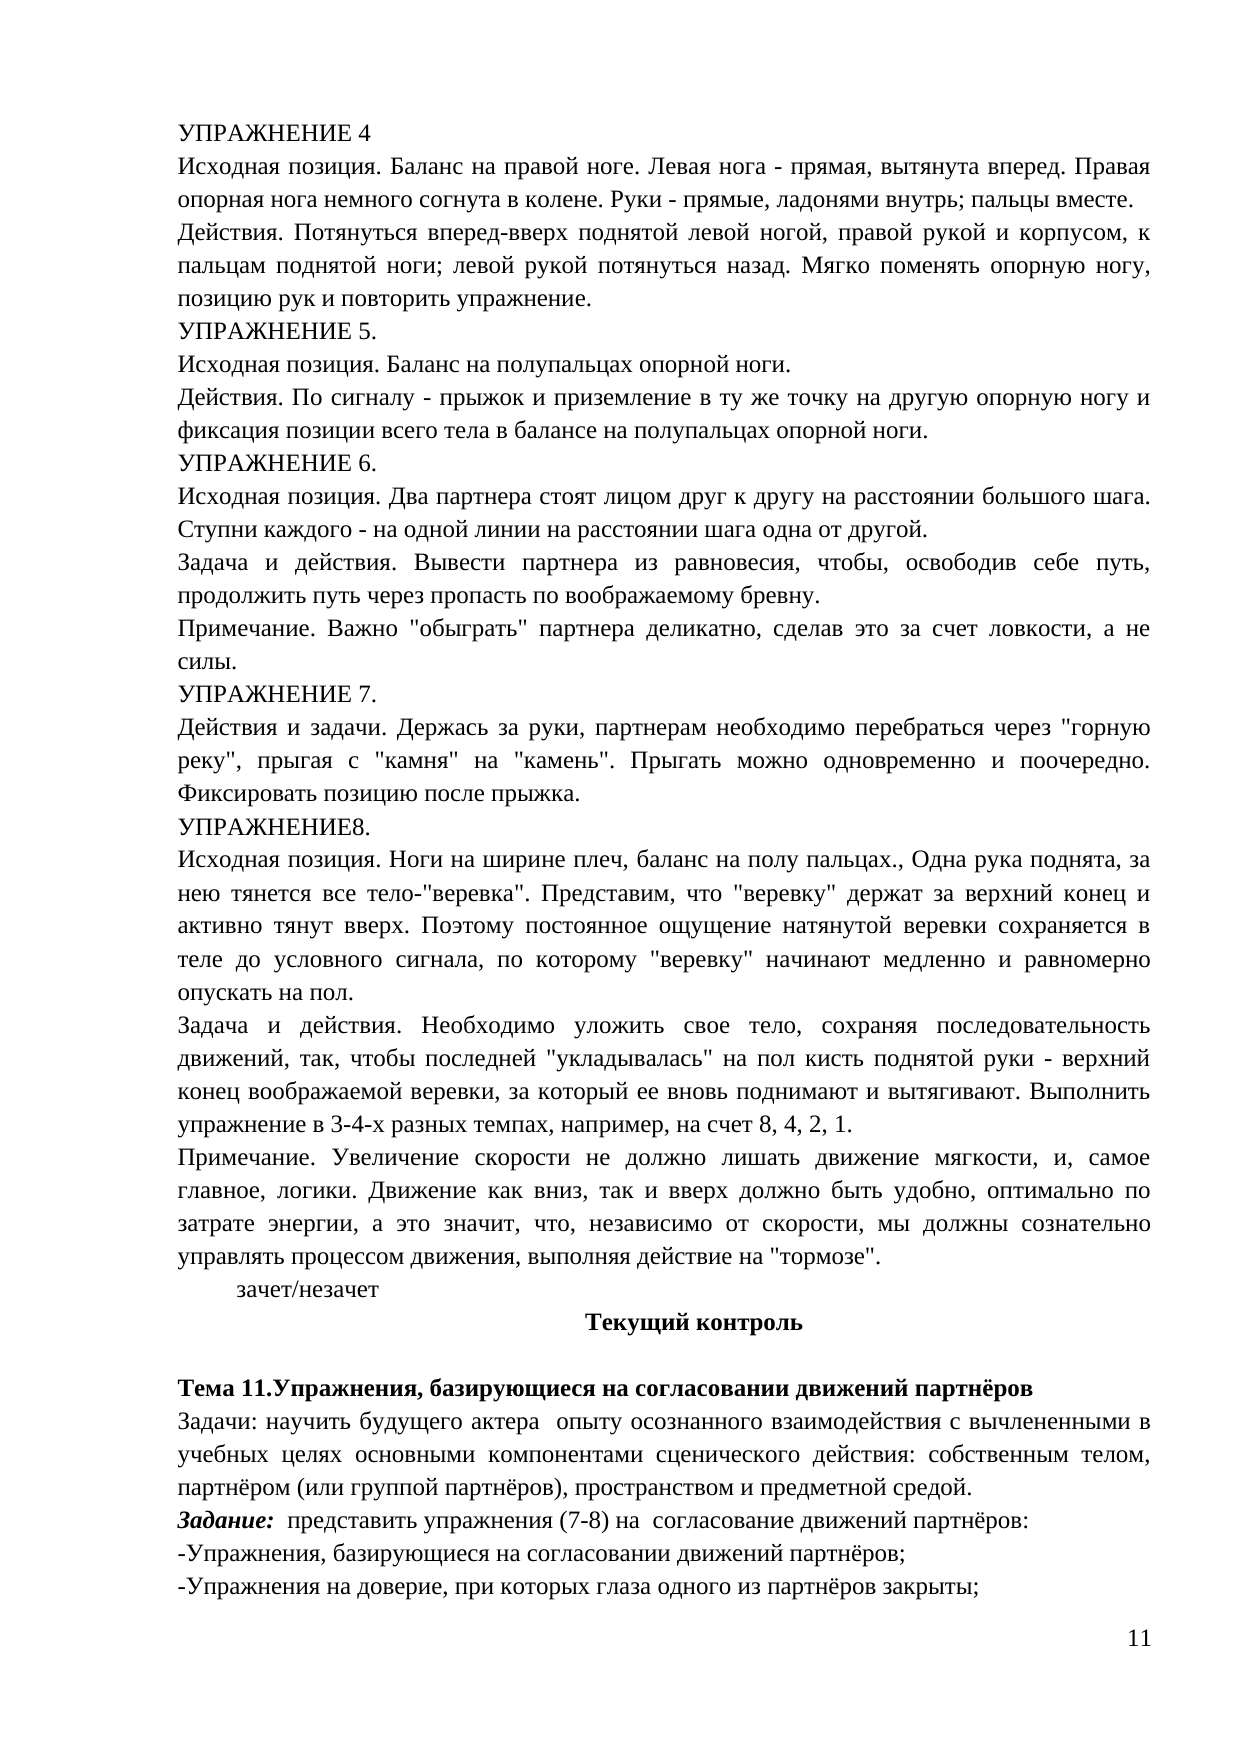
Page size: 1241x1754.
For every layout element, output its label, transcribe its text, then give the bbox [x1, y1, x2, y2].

text Действия и задачи. Держась за руки, партнерам необходимо перебраться через "горную реку", прыгая с "камня" на "камень". Прыгать можно одновременно и поочередно. Фиксировать позицию после прыжка. [177, 712, 1152, 807]
text Примечание. Важно "обыграть" партнера деликатно, сделав это за счет ловкости, а не силы. [177, 613, 1152, 675]
text Исходная позиция. Ноги на ширине плеч, баланс на полу пальцах., Одна рука поднята, за нею тянется все тело-"веревка". Представим, что "веревку" держат за верхний конец и активно тянут вверх. Поэтому постоянное ощущение натянутой веревки сохраняется в теле до условного сигнала, по которому "веревку" начинают медленно и равномерно опускать на пол. [177, 844, 1152, 1005]
text Примечание. Увеличение скорости не должно лишать движение мягкости, и, самое главное, логики. Движение как вниз, так и вверх должно быть удобно, оптимально по затрате энергии, а это значит, что, независимо от скорости, мы должны сознательно управлять процессом движения, выполняя действие на "тормозе". [177, 1142, 1152, 1269]
text УПРАЖНЕНИЕ 7. [177, 679, 1152, 708]
text УПРАЖНЕНИЕ 4 [177, 118, 1152, 147]
text Действия. По сигналу - прыжок и приземление в ту же точку на другую опорную ногу и фиксация позиции всего тела в балансе на полупальцах опорной ноги. [177, 382, 1152, 444]
text Задачи: научить будущего актера опыту осознанного взаимодействия с вычлененными в учебных целях основными компонентами сценического действия: собственным телом, партнёром (или группой партнёров), пространством и предметной средой. [177, 1406, 1152, 1501]
text УПРАЖНЕНИЕ8. [177, 812, 1152, 840]
text Задача и действия. Необходимо уложить свое тело, сохраняя последовательность движений, так, чтобы последней "укладывалась" на пол кисть поднятой руки - верхний конец воображаемой веревки, за который ее вновь поднимают и вытягивают. Выполнить упражнение в 3-4-х разных темпах, например, на счет 8, 4, 2, 1. [177, 1010, 1152, 1137]
text -Упражнения, базирующиеся на согласовании движений партнёров; [177, 1538, 1152, 1567]
text Тема 11.Упражнения, базирующиеся на согласовании движений партнёров [177, 1373, 1152, 1402]
text УПРАЖНЕНИЕ 5. [177, 316, 1152, 345]
text -Упражнения на доверие, при которых глаза одного из партнёров закрыты; [177, 1571, 1152, 1600]
text Исходная позиция. Баланс на полупальцах опорной ноги. [177, 349, 1152, 378]
text Задание: представить упражнения (7-8) на согласование движений партнёров: [177, 1505, 1152, 1534]
text зачет/незачет [177, 1274, 1152, 1303]
text Текущий контроль [177, 1307, 1152, 1336]
text Задача и действия. Вывести партнера из равновесия, чтобы, освободив себе путь, продолжить путь через пропасть по воображаемому бревну. [177, 547, 1152, 609]
text Исходная позиция. Баланс на правой ноге. Левая нога - прямая, вытянута вперед. Правая опорная нога немного согнута в колене. Руки - прямые, ладонями внутрь; пальцы вместе. [177, 151, 1152, 213]
text Действия. Потянуться вперед-вверх поднятой левой ногой, правой рукой и корпусом, к пальцам поднятой ноги; левой рукой потянуться назад. Мягко поменять опорную ногу, позицию рук и повторить упражнение. [177, 217, 1152, 312]
text УПРАЖНЕНИЕ 6. [177, 448, 1152, 477]
text Исходная позиция. Два партнера стоят лицом друг к другу на расстоянии большого шага. Ступни каждого - на одной линии на расстоянии шага одна от другой. [177, 481, 1152, 543]
